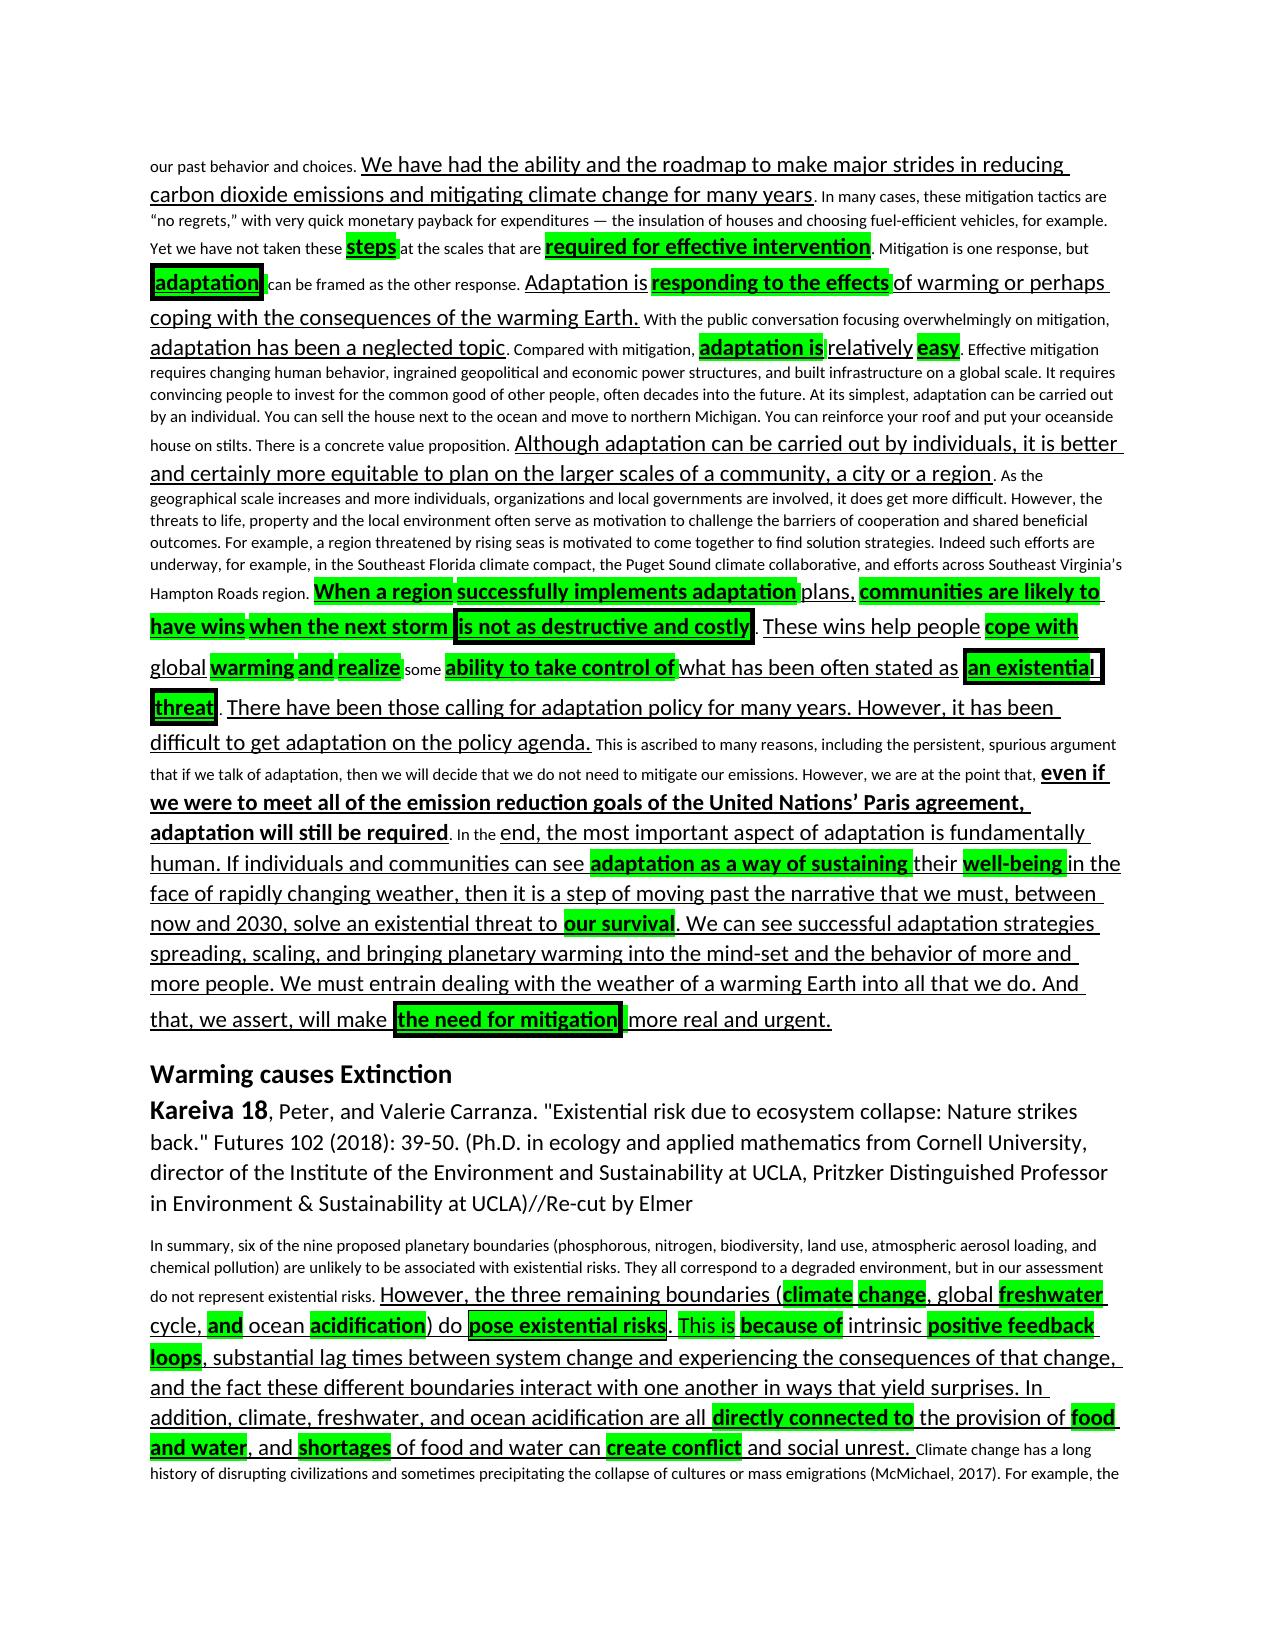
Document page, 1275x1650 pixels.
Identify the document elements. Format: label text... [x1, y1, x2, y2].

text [150, 150, 1125, 1038]
text Kareiva 18, Peter, and Valerie Carranza. "Existential risk due to ecosystem collapse: Nature strikes back." Futures 102 (2018): 39-50. (Ph.D. in ecology and applied mathematics from Cornell University, director of the Institute of the Environment and Sustainability at UCLA, Pritzker Distinguished Professor in Environment & Sustainability at UCLA)//Re-cut by Elmer [150, 1093, 1125, 1217]
subtitle Warming causes Extinction [150, 1057, 1125, 1091]
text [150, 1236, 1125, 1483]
